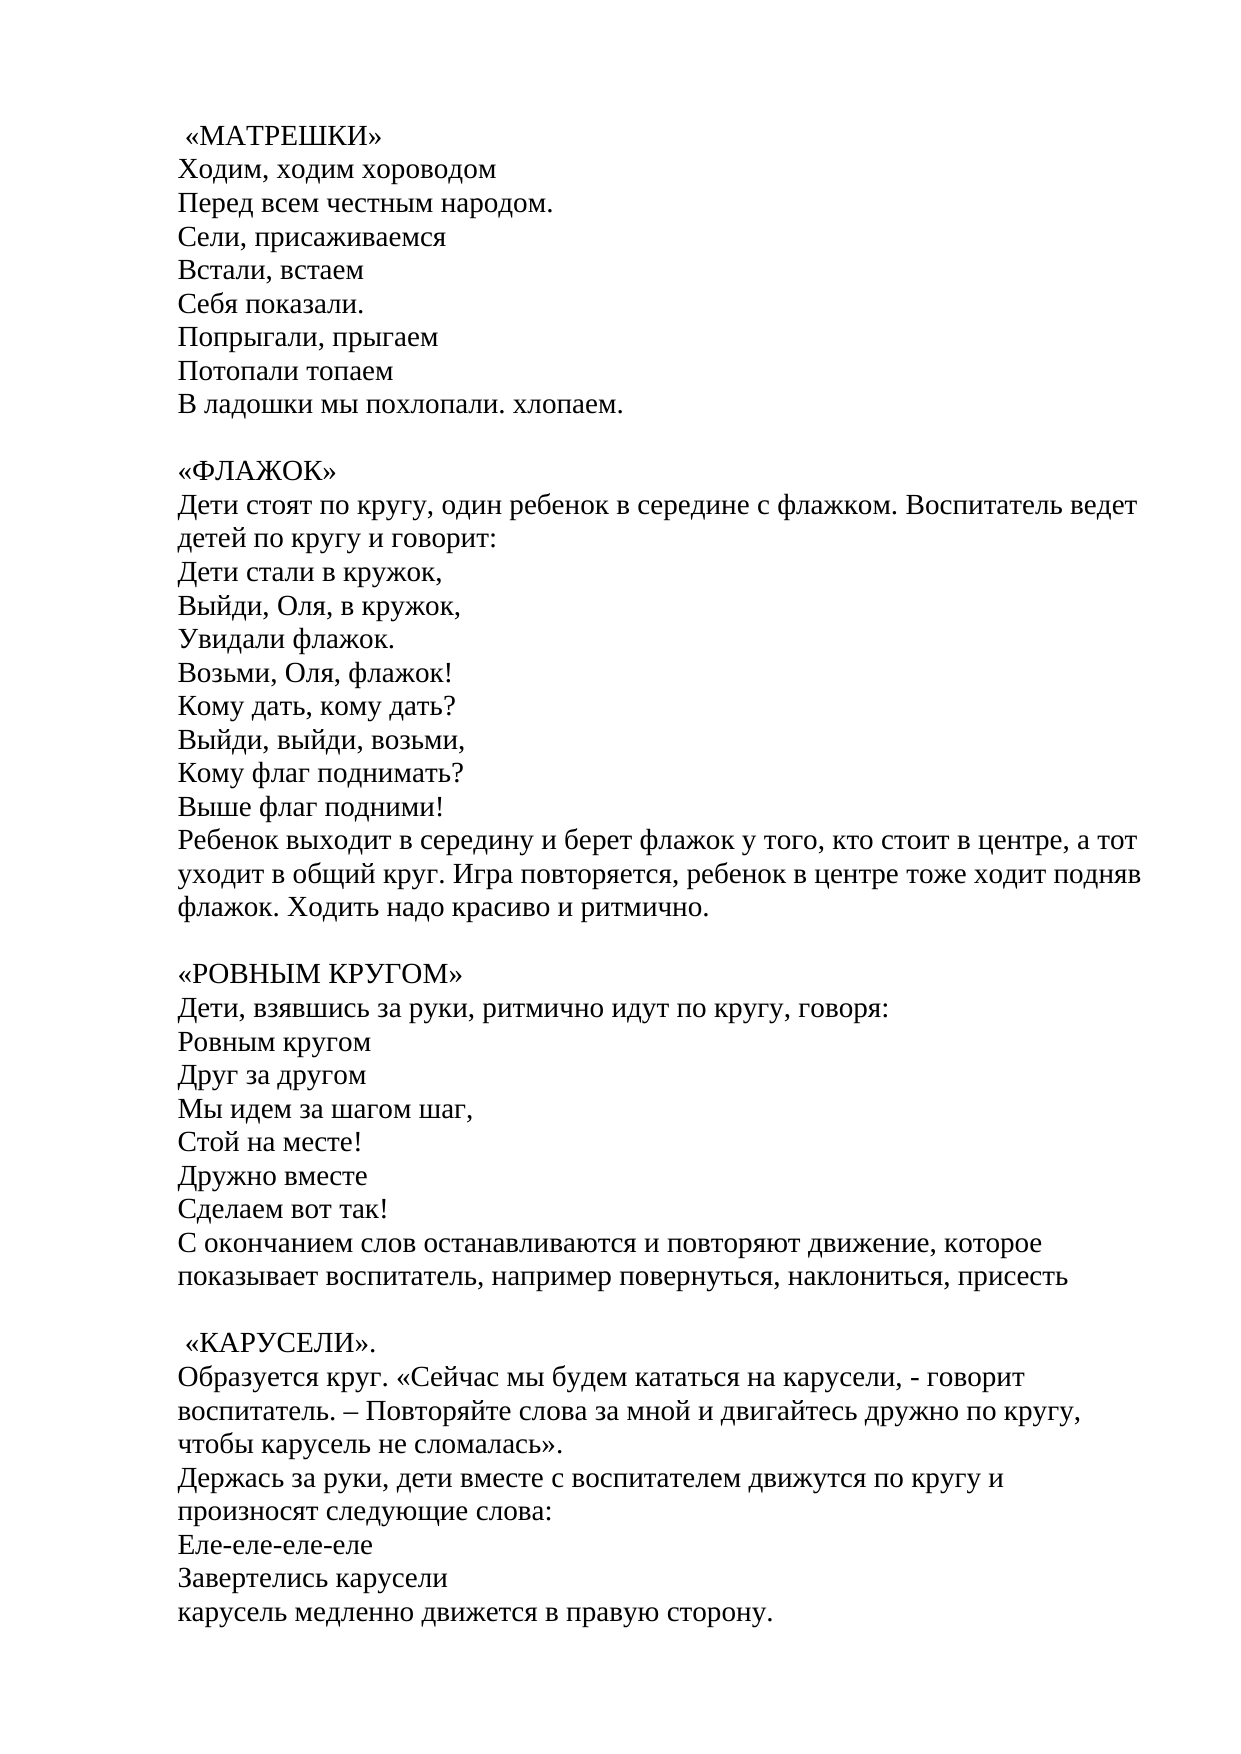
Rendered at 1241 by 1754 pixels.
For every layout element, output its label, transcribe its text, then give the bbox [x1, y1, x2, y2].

text «КАРУСЕЛИ». [177, 1326, 1152, 1359]
text Встали, встаем [177, 252, 1152, 286]
text Выйди, Оля, в кружок, [177, 588, 1152, 621]
text Ребенок выходит в середину и берет флажок у того, кто стоит в центре, а тот уходит в общий круг. Игра повторяется, ребенок в центре тоже ходит подняв флажок. Ходить надо красиво и ритмично. [177, 822, 1152, 923]
text «ФЛАЖОК» [177, 453, 1152, 487]
text Выше флаг подними! [177, 789, 1152, 822]
text Друг за другом [177, 1057, 1152, 1091]
text Держась за руки, дети вместе с воспитателем движутся по кругу и произносят следующие слова: [177, 1460, 1152, 1527]
text Образуется круг. «Сейчас мы будем кататься на карусели, - говорит воспитатель. – Повторяйте слова за мной и двигайтесь дружно по кругу, чтобы карусель не сломалась». [177, 1359, 1152, 1460]
text Сделаем вот так! [177, 1191, 1152, 1225]
text Ровным кругом [177, 1024, 1152, 1057]
text Дети, взявшись за руки, ритмично идут по кругу, говоря: [177, 990, 1152, 1024]
text Возьми, Оля, флажок! [177, 655, 1152, 688]
text Завертелись карусели [177, 1560, 1152, 1594]
text Дружно вместе [177, 1158, 1152, 1191]
text Дети стоят по кругу, один ребенок в середине с флажком. Воспитатель ведет детей по кругу и говорит: [177, 487, 1152, 554]
text Мы идем за шагом шаг, [177, 1091, 1152, 1124]
text Дети стали в кружок, [177, 554, 1152, 588]
text Выйди, выйди, возьми, [177, 722, 1152, 755]
text Стой на месте! [177, 1124, 1152, 1158]
text «МАТРЕШКИ» [177, 118, 1152, 152]
text «РОВНЫМ КРУГОМ» [177, 957, 1152, 990]
text Кому флаг поднимать? [177, 755, 1152, 789]
text Потопали топаем [177, 353, 1152, 386]
text Ходим, ходим хороводом [177, 152, 1152, 185]
text Попрыгали, прыгаем [177, 319, 1152, 353]
text Себя показали. [177, 286, 1152, 319]
text Сели, присаживаемся [177, 219, 1152, 252]
text Еле-еле-еле-еле [177, 1527, 1152, 1560]
text карусель медленно движется в правую сторону. [177, 1594, 1152, 1627]
text В ладошки мы похлопали. хлопаем. [177, 386, 1152, 420]
text Увидали флажок. [177, 621, 1152, 655]
text Перед всем честным народом. [177, 185, 1152, 219]
text С окончанием слов останавливаются и повторяют движение, которое показывает воспитатель, например повернуться, наклониться, присесть [177, 1225, 1152, 1292]
text Кому дать, кому дать? [177, 688, 1152, 722]
